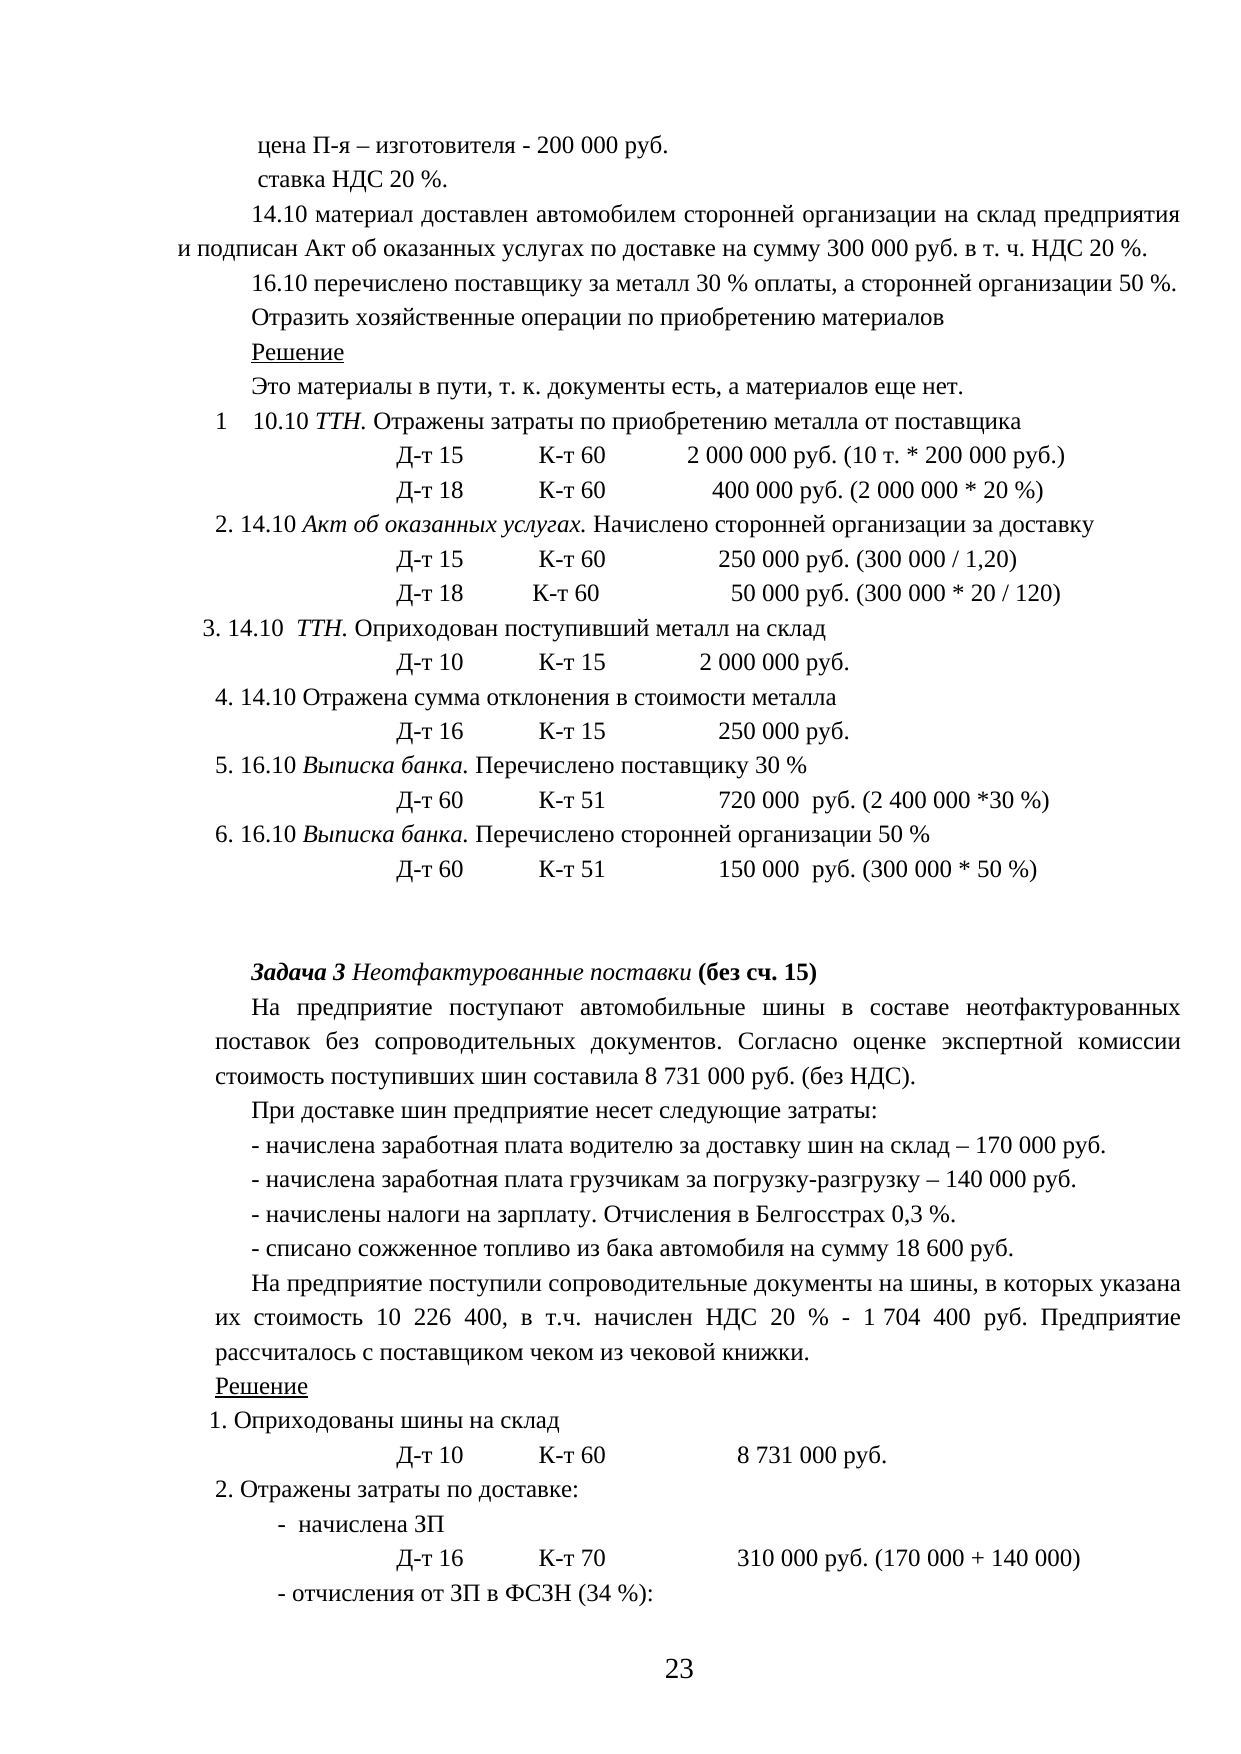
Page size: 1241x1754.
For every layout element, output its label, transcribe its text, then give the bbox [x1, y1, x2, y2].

text Д-т 60 К-т 51 150 000 руб. (300 000 * 50 %) [215, 854, 1181, 883]
text Отразить хозяйственные операции по приобретению материалов [177, 302, 1181, 331]
text 2. 14.10 Акт об оказанных услугах. Начислено сторонней организации за доставку [215, 509, 1181, 538]
text ставка НДС 20 %. [177, 164, 1181, 193]
text 1. Оприходованы шины на склад [177, 1406, 1181, 1434]
text Д-т 16 К-т 70 310 000 руб. (170 000 + 140 000) [215, 1543, 1181, 1572]
text Это материалы в пути, т. к. документы есть, а материалов еще нет. [177, 371, 1181, 400]
text - отчисления от ЗП в ФСЗН (34 %): [215, 1578, 1181, 1607]
text Задача 3 Неотфактурованные поставки (без сч. 15) [177, 957, 1181, 986]
text 16.10 перечислено поставщику за металл 30 % оплаты, а сторонней организации 50 %. [177, 268, 1181, 297]
text Д-т 60 К-т 51 720 000 руб. (2 400 000 *30 %) [215, 785, 1181, 814]
text Д-т 18 К-т 60 400 000 руб. (2 000 000 * 20 %) [215, 475, 1181, 503]
text - начислена ЗП [215, 1509, 1181, 1538]
text 5. 16.10 Выписка банка. Перечислено поставщику 30 % [215, 751, 1181, 779]
text 14.10 материал доставлен автомобилем сторонней организации на склад предприятия и подписан Акт об оказанных услугах по доставке на сумму 300 000 руб. в т. ч. НДС 20 %. [177, 199, 1181, 262]
text Д-т 10 К-т 60 8 731 000 руб. [215, 1440, 1181, 1469]
text 6. 16.10 Выписка банка. Перечислено сторонней организации 50 % [215, 819, 1181, 848]
text Д-т 18 К-т 60 50 000 руб. (300 000 * 20 / 120) [215, 578, 1181, 607]
text На предприятие поступили сопроводительные документы на шины, в которых указана их стоимость 10 226 400, в т.ч. начислен НДС 20 % - 1 704 400 руб. Предприятие рассчиталось с поставщиком чеком из чековой книжки. [215, 1268, 1181, 1365]
text Д-т 10 К-т 15 2 000 000 руб. [215, 647, 1181, 676]
text 4. 14.10 Отражена сумма отклонения в стоимости металла [215, 682, 1181, 710]
text При доставке шин предприятие несет следующие затраты: [215, 1095, 1181, 1124]
list 10.10 ТТН. Отражены затраты по приобретению металла от поставщика [215, 406, 1181, 434]
text Д-т 15 К-т 60 250 000 руб. (300 000 / 1,20) [215, 544, 1181, 572]
text - списано сожженное топливо из бака автомобиля на сумму 18 600 руб. [215, 1233, 1181, 1262]
text - начислена заработная плата водителю за доставку шин на склад – 170 000 руб. [215, 1130, 1181, 1158]
text 2. Отражены затраты по доставке: [215, 1474, 1181, 1503]
text - начислены налоги на зарплату. Отчисления в Белгосстрах 0,3 %. [215, 1199, 1181, 1227]
text цена П-я – изготовителя - 200 000 руб. [177, 130, 1181, 159]
text Решение [177, 337, 1181, 366]
text 3. 14.10 ТТН. Оприходован поступивший металл на склад [177, 613, 1181, 641]
text Д-т 16 К-т 15 250 000 руб. [215, 716, 1181, 745]
text - начислена заработная плата грузчикам за погрузку-разгрузку – 140 000 руб. [215, 1164, 1181, 1193]
text Решение [177, 1371, 1181, 1400]
text Д-т 15 К-т 60 2 000 000 руб. (10 т. * 200 000 руб.) [215, 440, 1181, 469]
text На предприятие поступают автомобильные шины в составе неотфактурованных поставок без сопроводительных документов. Согласно оценке экспертной комиссии стоимость поступивших шин составила 8 731 000 руб. (без НДС). [215, 992, 1181, 1089]
